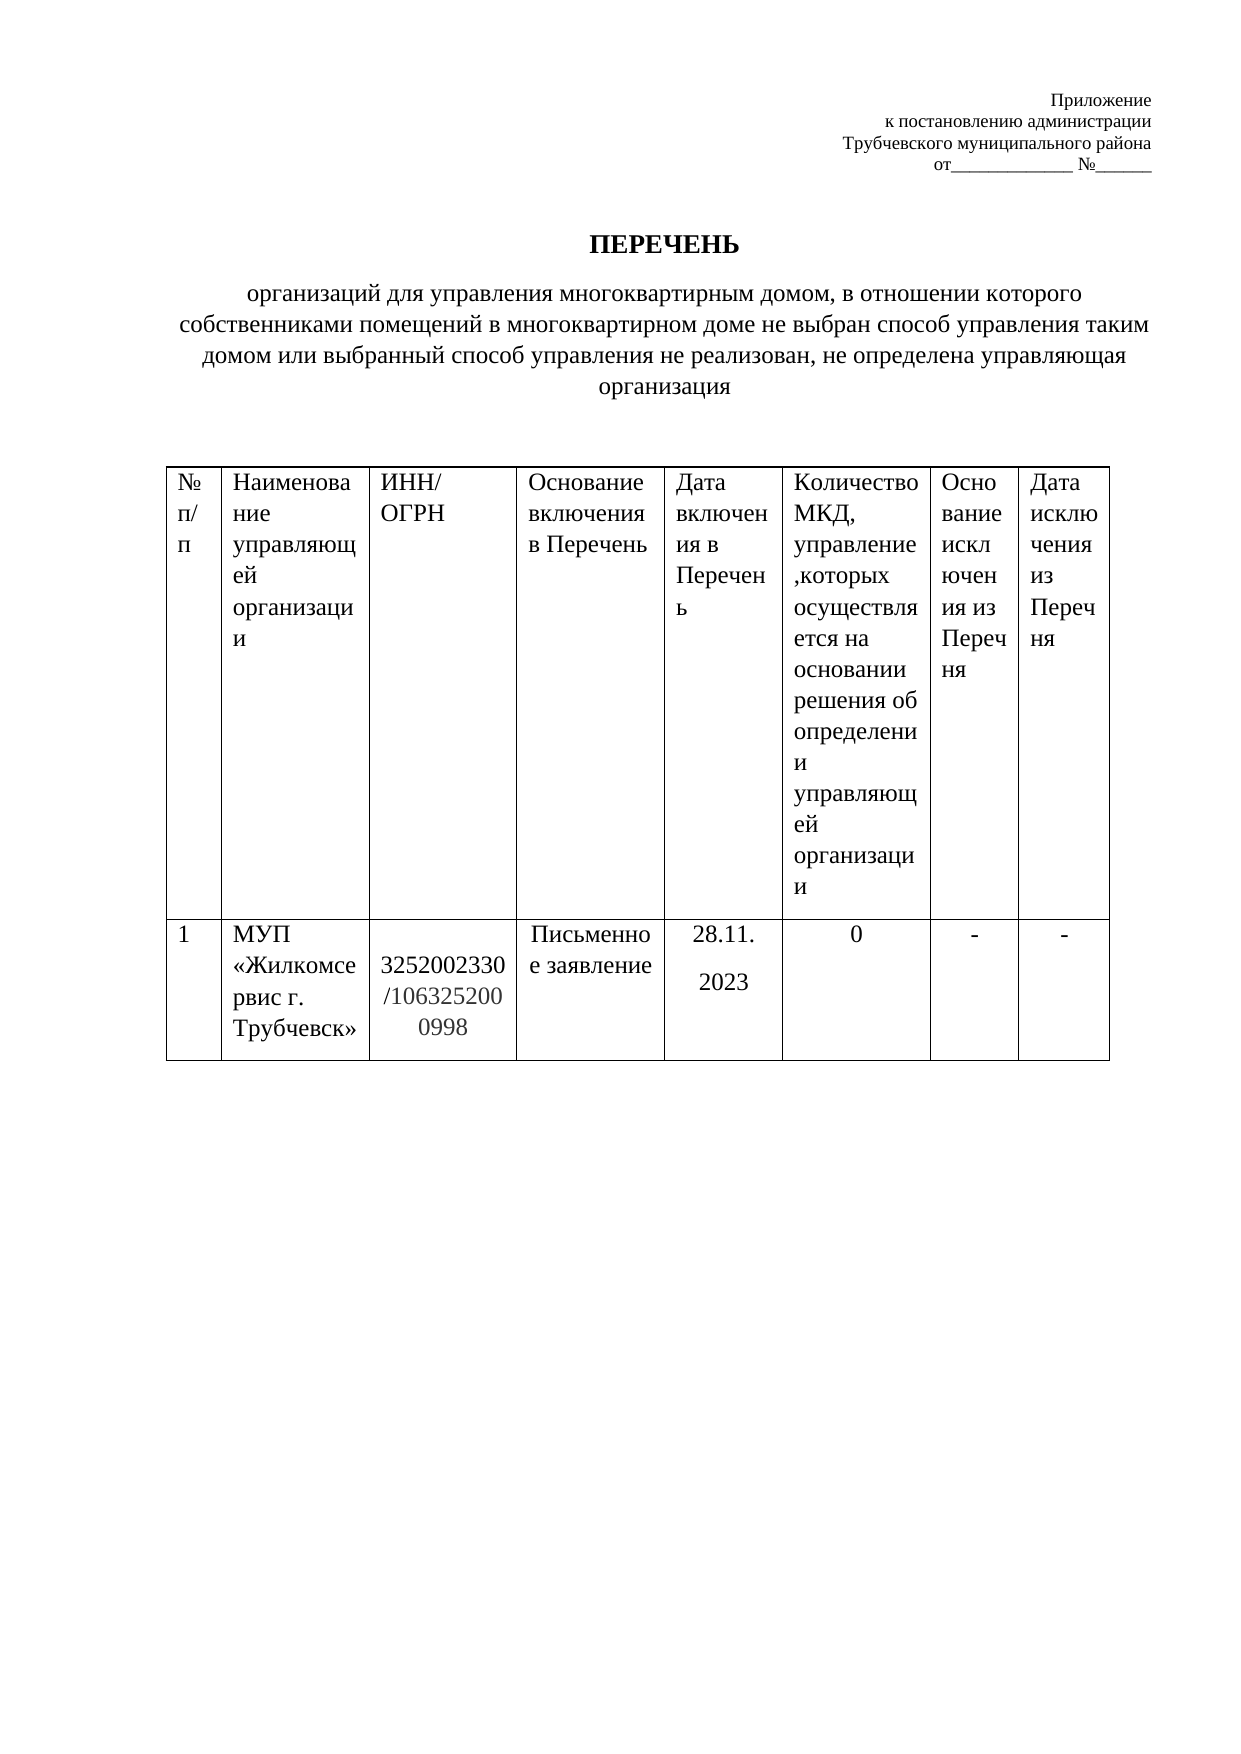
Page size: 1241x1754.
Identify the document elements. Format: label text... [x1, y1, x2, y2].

table_cell 3252002330/1063252000998 [370, 920, 516, 1060]
table_cell Письменное заявление [517, 920, 664, 1060]
table_cell 28.11. 2023 [665, 920, 782, 1060]
table_header Количество МКД, управление ,которых осуществляется на основании решения об определении управляющей организации [783, 468, 930, 918]
table_header ИНН/ ОГРН [370, 468, 516, 918]
table_header Дата включения в Перечень [665, 468, 782, 918]
text к постановлению администрации [177, 110, 1152, 132]
table_cell МУП «Жилкомсервис г. Трубчевск» [222, 920, 369, 1060]
table_header № п/п [167, 468, 221, 918]
table_cell 1 [167, 920, 221, 1060]
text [177, 132, 1152, 153]
text организаций для управления многоквартирным домом, в отношении которого собственниками помещений в многоквартирном доме не выбран способ управления таким домом или выбранный способ управления не реализован, не определена управляющая организация [177, 278, 1152, 400]
table_cell - [931, 920, 1018, 1060]
table_header Основание исключения из Перечня [931, 468, 1018, 918]
table_header Наименование управляющей организации [222, 468, 369, 918]
text от_____________ №______ [177, 153, 1152, 175]
table_header Основание включения в Перечень [517, 468, 664, 918]
table_cell - [1019, 920, 1109, 1060]
table_cell 0 [783, 920, 930, 1060]
table_header Дата исключения из Перечня [1019, 468, 1109, 918]
text ПЕРЕЧЕНЬ [177, 228, 1152, 259]
text Приложение [177, 89, 1152, 110]
